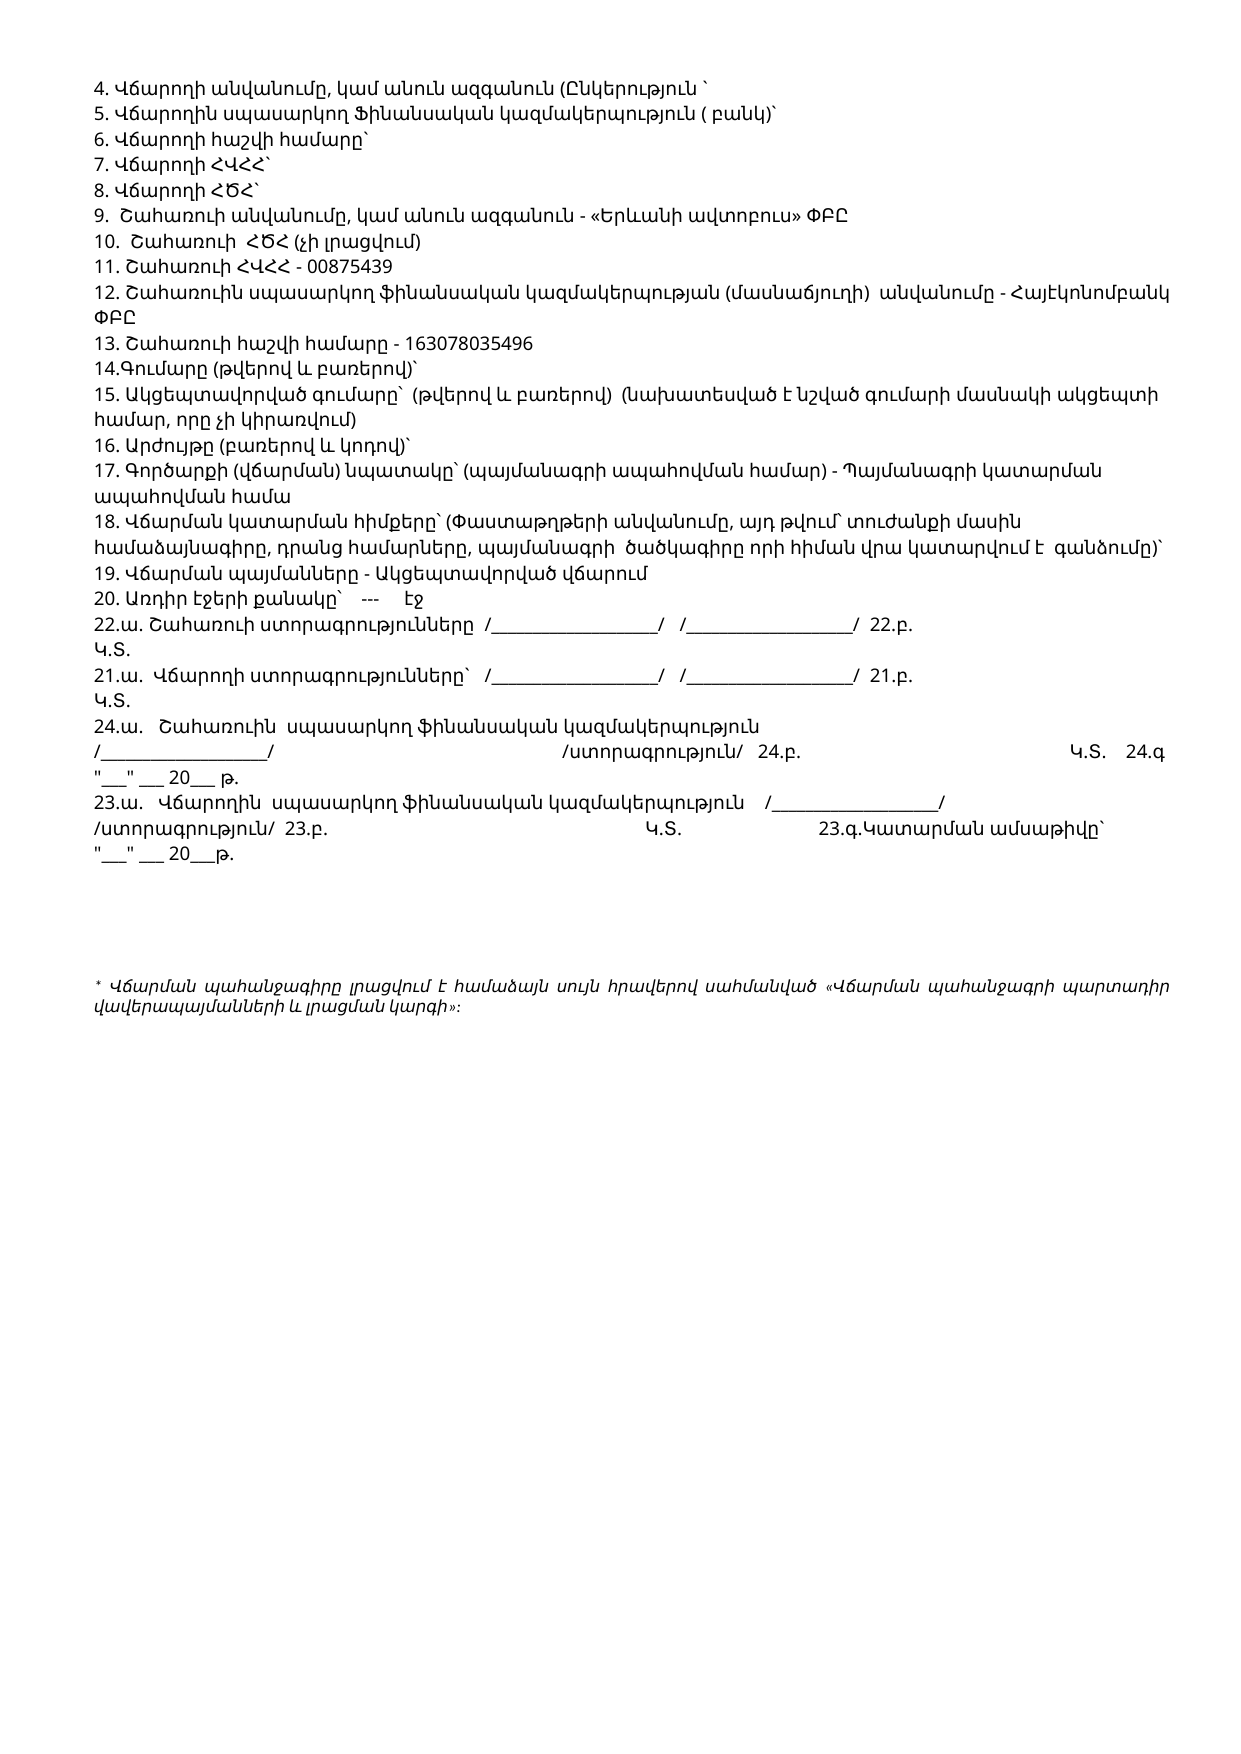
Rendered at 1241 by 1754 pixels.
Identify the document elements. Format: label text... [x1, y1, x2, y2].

text * Վճարման պահանջագիրը լրացվում է համաձայն սույն հրավերով սահմանված «Վճարման պահանջագրի պարտադիր վավերապայմանների և լրացման կարգի»: [94, 976, 1171, 1017]
